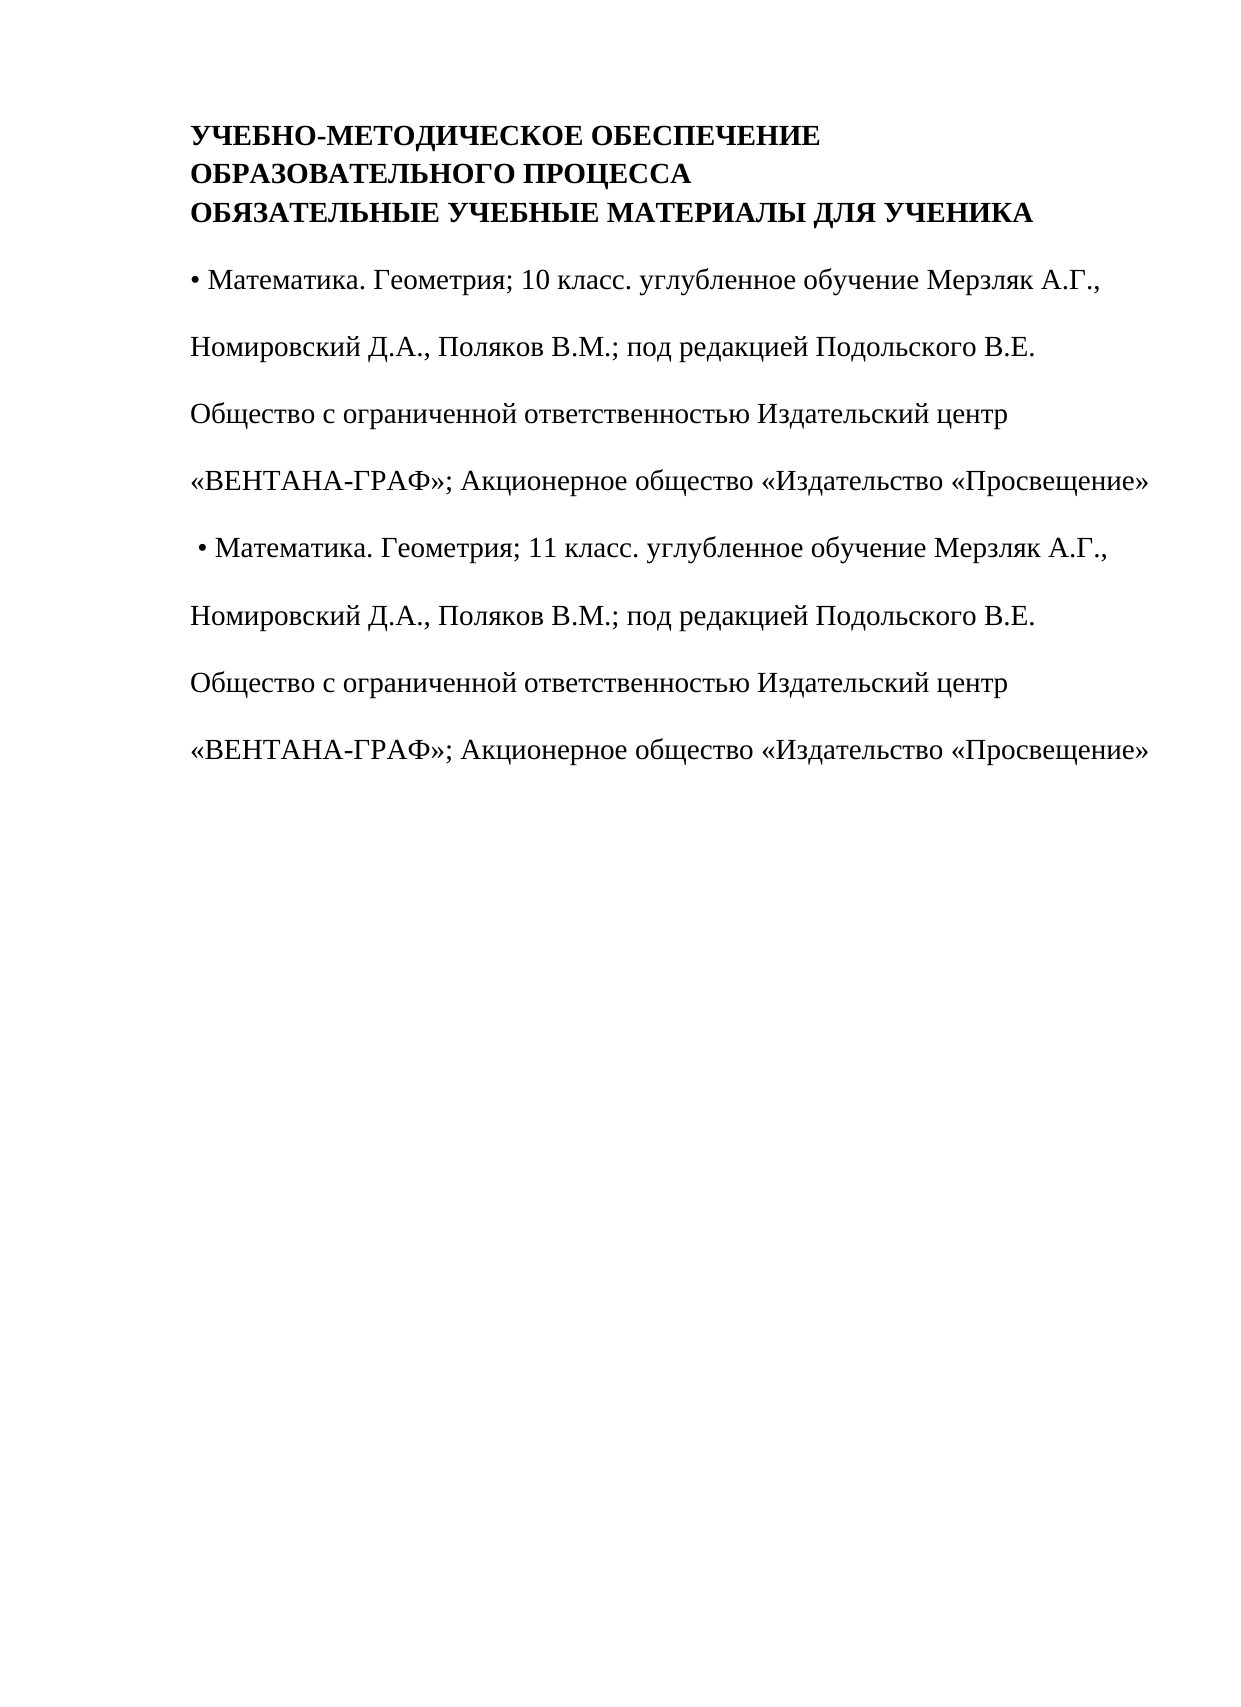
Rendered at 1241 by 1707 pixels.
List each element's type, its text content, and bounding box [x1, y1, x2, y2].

text ОБЯЗАТЕЛЬНЫЕ УЧЕБНЫЕ МАТЕРИАЛЫ ДЛЯ УЧЕНИКА [190, 195, 1152, 229]
text • Математика. Геометрия; 10 класс. углубленное обучение Мерзляк А.Г., Номировский Д.А., Поляков В.М.; под редакцией Подольского В.Е. Общество с ограниченной ответственностью Издательский центр «ВЕНТАНА-ГРАФ»; Акционерное общество «Издательство «Просвещение» • Математика. Геометрия; 11 класс. углубленное обучение Мерзляк А.Г., Номировский Д.А., Поляков В.М.; под редакцией Подольского В.Е. Общество с ограниченной ответственностью Издательский центр «ВЕНТАНА-ГРАФ»; Акционерное общество «Издательство «Просвещение» [190, 262, 1152, 765]
text УЧЕБНО-МЕТОДИЧЕСКОЕ ОБЕСПЕЧЕНИЕ ОБРАЗОВАТЕЛЬНОГО ПРОЦЕССА [190, 118, 1152, 190]
